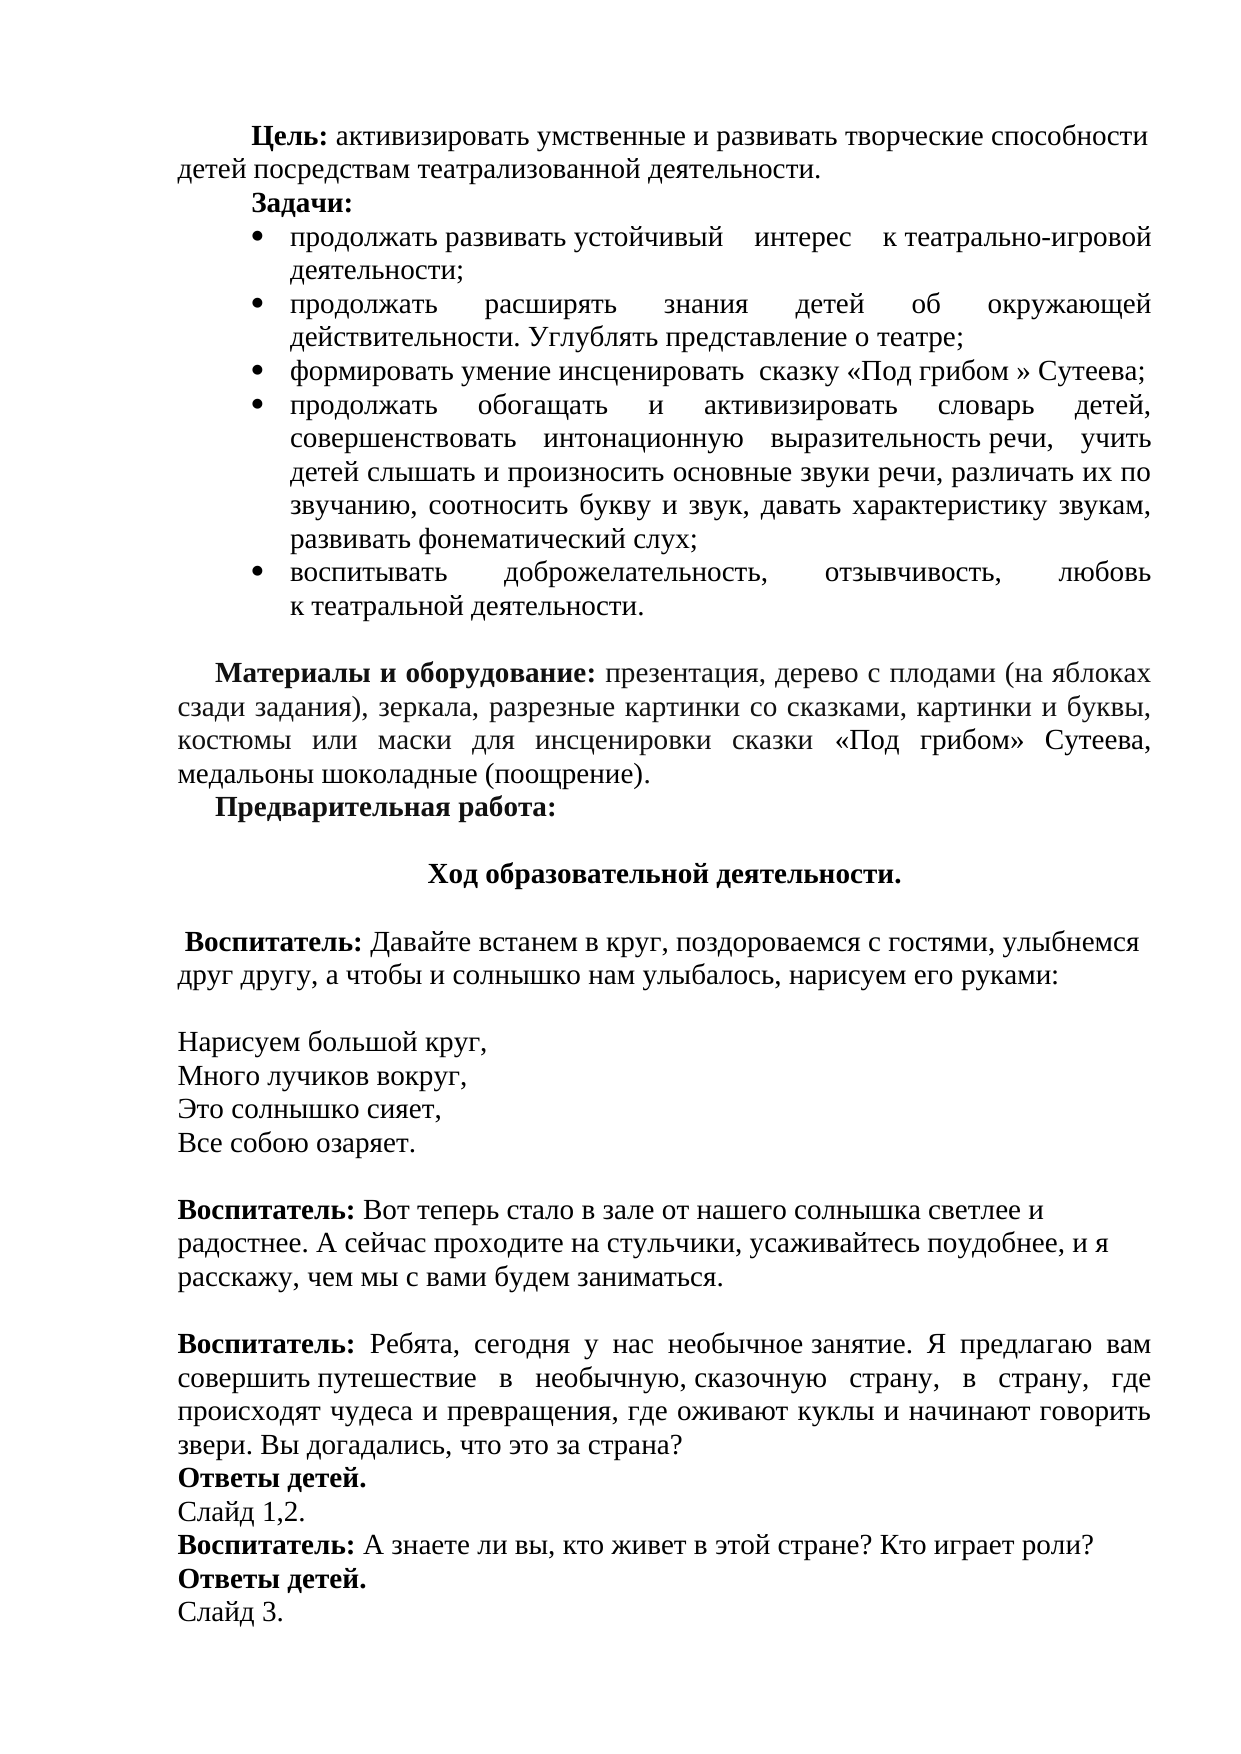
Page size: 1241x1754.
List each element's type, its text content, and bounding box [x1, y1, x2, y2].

text Слайд 3. [177, 1594, 1152, 1628]
text Задачи: [177, 185, 1152, 219]
text Воспитатель: Вот теперь стало в зале от нашего солнышка светлее и радостнее. А сейчас проходите на стульчики, усаживайтесь поудобнее, и я расскажу, чем мы с вами будем заниматься. [177, 1192, 1152, 1293]
text Цель: активизировать умственные и развивать творческие способности детей посредствам театрализованной деятельности. [177, 118, 1152, 185]
list воспитывать доброжелательность, отзывчивость, любовь к театральной деятельности. [252, 554, 1152, 622]
text Много лучиков вокруг, [177, 1058, 1152, 1091]
text Материалы и оборудование: презентация, дерево с плодами (на яблоках сзади задания), зеркала, разрезные картинки со сказками, картинки и буквы, костюмы или маски для инсценировки сказки «Под грибом» Сутеева, медальоны шоколадные (поощрение). [177, 655, 1152, 789]
text Воспитатель: Давайте встанем в круг, поздороваемся с гостями, улыбнемся друг другу, а чтобы и солнышко нам улыбалось, нарисуем его руками: [177, 924, 1152, 991]
text Предварительная работа: [177, 789, 1152, 823]
text Ответы детей. [177, 1460, 1152, 1494]
list продолжать расширять знания детей об окружающей действительности. Углублять представление о театре; [252, 286, 1152, 353]
list продолжать развивать устойчивый интерес к театрально-игровой деятельности; [252, 219, 1152, 286]
text Нарисуем большой круг, [177, 1024, 1152, 1058]
list формировать умение инсценировать сказку «Под грибом » Сутеева; [252, 353, 1152, 387]
list продолжать обогащать и активизировать словарь детей, совершенствовать интонационную выразительность речи, учить детей слышать и произносить основные звуки речи, различать их по звучанию, соотносить букву и звук, давать характеристику звукам, развивать фонематический слух; [252, 387, 1152, 554]
text Ответы детей. [177, 1561, 1152, 1594]
text Все собою озаряет. [177, 1125, 1152, 1158]
text Ход образовательной деятельности. [177, 857, 1152, 890]
text Воспитатель: А знаете ли вы, кто живет в этой стране? Кто играет роли? [177, 1527, 1152, 1561]
text Воспитатель: Ребята, сегодня у нас необычное занятие. Я предлагаю вам совершить путешествие в необычную, сказочную страну, в страну, где происходят чудеса и превращения, где оживают куклы и начинают говорить звери. Вы догадались, что это за страна? [177, 1326, 1152, 1460]
text Это солнышко сияет, [177, 1091, 1152, 1125]
text Слайд 1,2. [177, 1494, 1152, 1527]
